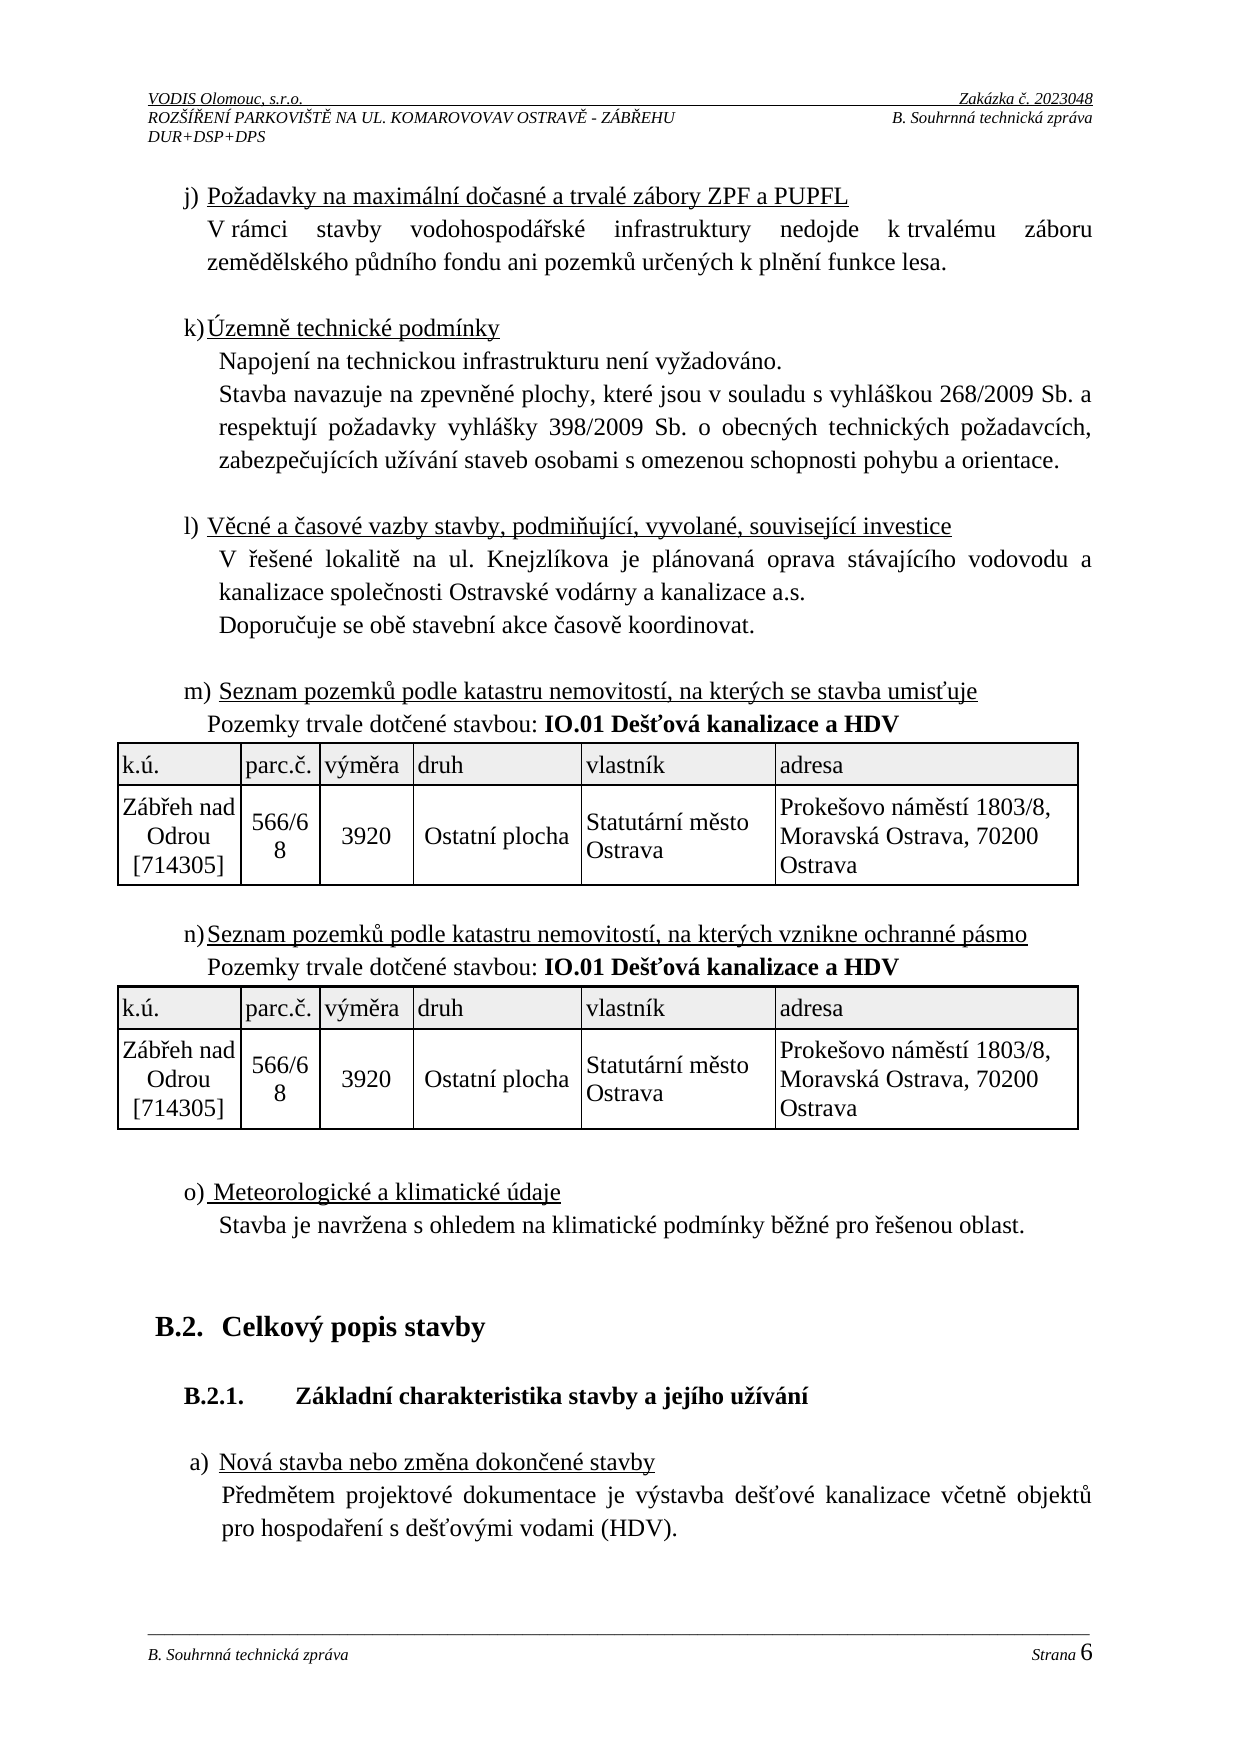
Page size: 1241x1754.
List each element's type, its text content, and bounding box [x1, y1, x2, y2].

table_header adresa [776, 988, 1077, 1028]
text Stavba je navržena s ohledem na klimatické podmínky běžné pro řešenou oblast. [218, 1210, 1092, 1239]
table_cell Statutární město Ostrava [582, 1030, 775, 1127]
table_cell Statutární město Ostrava [582, 786, 775, 884]
text Napojení na technickou infrastrukturu není vyžadováno. [218, 346, 1092, 374]
list Seznam pozemků podle katastru nemovitostí, na kterých vznikne ochranné pásmo [177, 919, 1092, 948]
table_cell Ostatní plocha [414, 1030, 581, 1127]
text Stavba navazuje na zpevněné plochy, které jsou v souladu s vyhláškou 268/2009 Sb. a respektují požadavky vyhlášky 398/2009 Sb. o obecných technických požadavcích, zabezpečujících užívání staveb osobami s omezenou schopnosti pohybu a orientace. [218, 379, 1092, 474]
list Základní charakteristika stavby a jejího užívání [177, 1381, 1092, 1410]
list Územně technické podmínky [177, 313, 1092, 342]
table_cell Ostatní plocha [414, 786, 581, 884]
table_cell Prokešovo náměstí 1803/8, Moravská Ostrava, 70200 Ostrava [776, 1030, 1077, 1127]
table_header druh [414, 988, 581, 1028]
text Pozemky trvale dotčené stavbou: IO.01 Dešťová kanalizace a HDV [207, 709, 1092, 738]
table_header parc.č. [242, 744, 319, 784]
table_cell 3920 [321, 1030, 413, 1127]
list Celkový popis stavby [148, 1309, 1092, 1343]
table_cell 3920 [321, 786, 413, 884]
table_header výměra [321, 744, 413, 784]
table_cell Zábřeh nad Odrou [714305] [119, 1030, 240, 1127]
text V řešené lokalitě na ul. Knejzlíkova je plánovaná oprava stávajícího vodovodu a kanalizace společnosti Ostravské vodárny a kanalizace a.s. [218, 544, 1092, 606]
table_header druh [414, 744, 581, 784]
table_header k.ú. [119, 988, 240, 1028]
list Předmětem projektové dokumentace je výstavba dešťové kanalizace včetně objektů pro hospodaření s dešťovými vodami (HDV). [221, 1480, 1092, 1542]
list Seznam pozemků podle katastru nemovitostí, na kterých se stavba umisťuje [177, 676, 1092, 705]
table_header parc.č. [242, 988, 319, 1028]
table_cell Zábřeh nad Odrou [714305] [119, 786, 240, 884]
table_cell 566/68 [242, 1030, 319, 1127]
table_cell Prokešovo náměstí 1803/8, Moravská Ostrava, 70200 Ostrava [776, 786, 1077, 884]
list V rámci stavby vodohospodářské infrastruktury nedojde k trvalému záboru zemědělského půdního fondu ani pozemků určených k plnění funkce lesa. [207, 214, 1092, 276]
list Meteorologické a klimatické údaje [177, 1177, 1092, 1206]
list Nová stavba nebo změna dokončené stavby [183, 1447, 1092, 1476]
table_header adresa [776, 744, 1077, 784]
table_header vlastník [582, 744, 775, 784]
table_header výměra [321, 988, 413, 1028]
table_cell 566/68 [242, 786, 319, 884]
list Požadavky na maximální dočasné a trvalé zábory ZPF a PUPFL [177, 181, 1092, 209]
text Pozemky trvale dotčené stavbou: IO.01 Dešťová kanalizace a HDV [207, 952, 1092, 981]
list Věcné a časové vazby stavby, podmiňující, vyvolané, související investice [177, 511, 1092, 540]
table_header k.ú. [119, 744, 240, 784]
text Doporučuje se obě stavební akce časově koordinovat. [218, 610, 1092, 639]
table_header vlastník [582, 988, 775, 1028]
